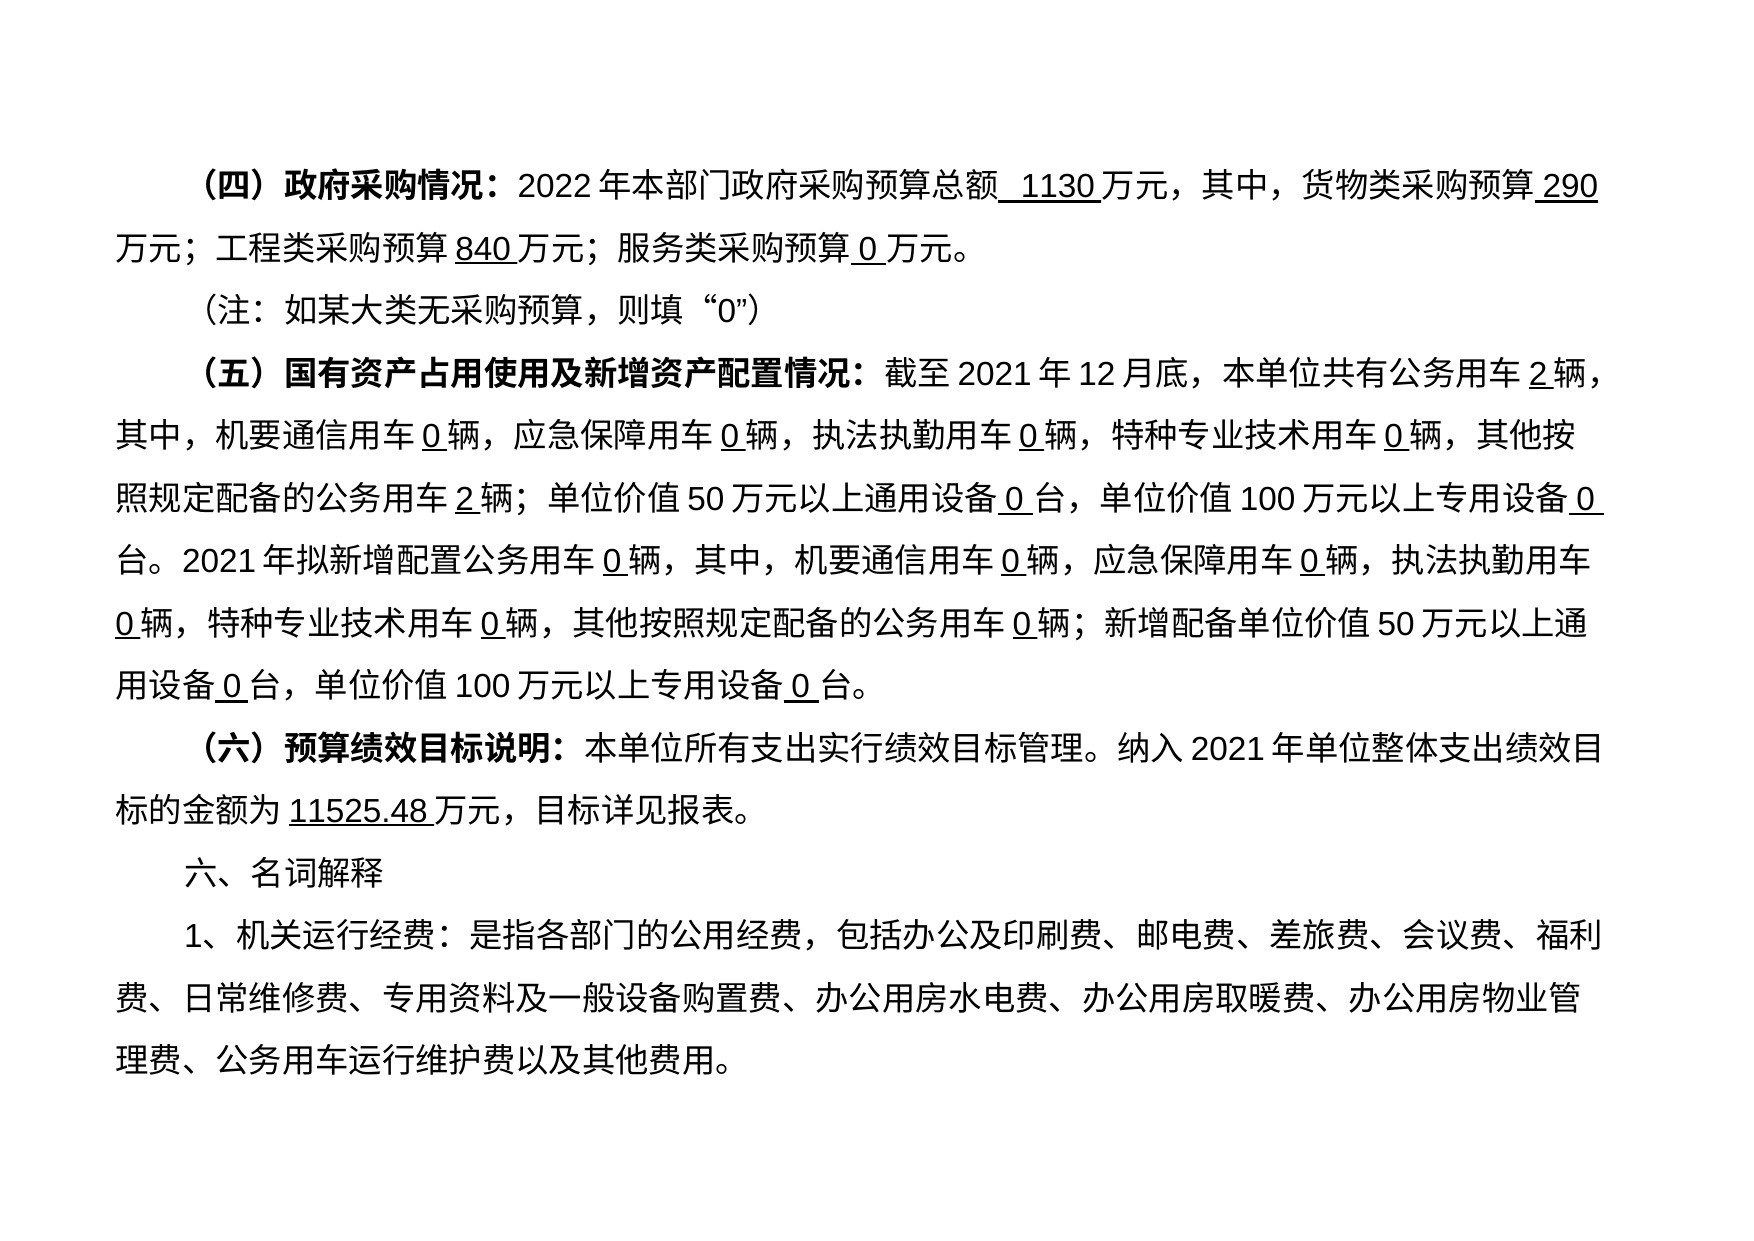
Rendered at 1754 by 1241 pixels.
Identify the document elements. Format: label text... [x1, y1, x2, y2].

text （五）国有资产占用使用及新增资产配置情况：截至2021年12月底，本单位共有公务用车2辆，其中，机要通信用车0辆，应急保障用车0辆，执法执勤用车0辆，特种专业技术用车0辆，其他按照规定配备的公务用车2辆；单位价值50万元以上通用设备 0 台，单位价值100万元以上专用设备 0 台。2021年拟新增配置公务用车0辆，其中，机要通信用车0辆，应急保障用车0辆，执法执勤用车0辆，特种专业技术用车0辆，其他按照规定配备的公务用车0辆；新增配备单位价值50万元以上通用设备 0台，单位价值100万元以上专用设备 0 台。 [115, 335, 1605, 710]
text （六）预算绩效目标说明：本单位所有支出实行绩效目标管理。纳入2021年单位整体支出绩效目标的金额为11525.48万元，目标详见报表。 [115, 710, 1605, 835]
text 六、名词解释 [115, 835, 1605, 897]
text （四）政府采购情况：2022年本部门政府采购预算总额 1130万元，其中，货物类采购预算 290万元；工程类采购预算840万元；服务类采购预算 0 万元。 [115, 147, 1605, 272]
text （注：如某大类无采购预算，则填“0”） [115, 272, 1605, 335]
text 1、机关运行经费：是指各部门的公用经费，包括办公及印刷费、邮电费、差旅费、会议费、福利费、日常维修费、专用资料及一般设备购置费、办公用房水电费、办公用房取暖费、办公用房物业管理费、公务用车运行维护费以及其他费用。 [115, 897, 1605, 1085]
